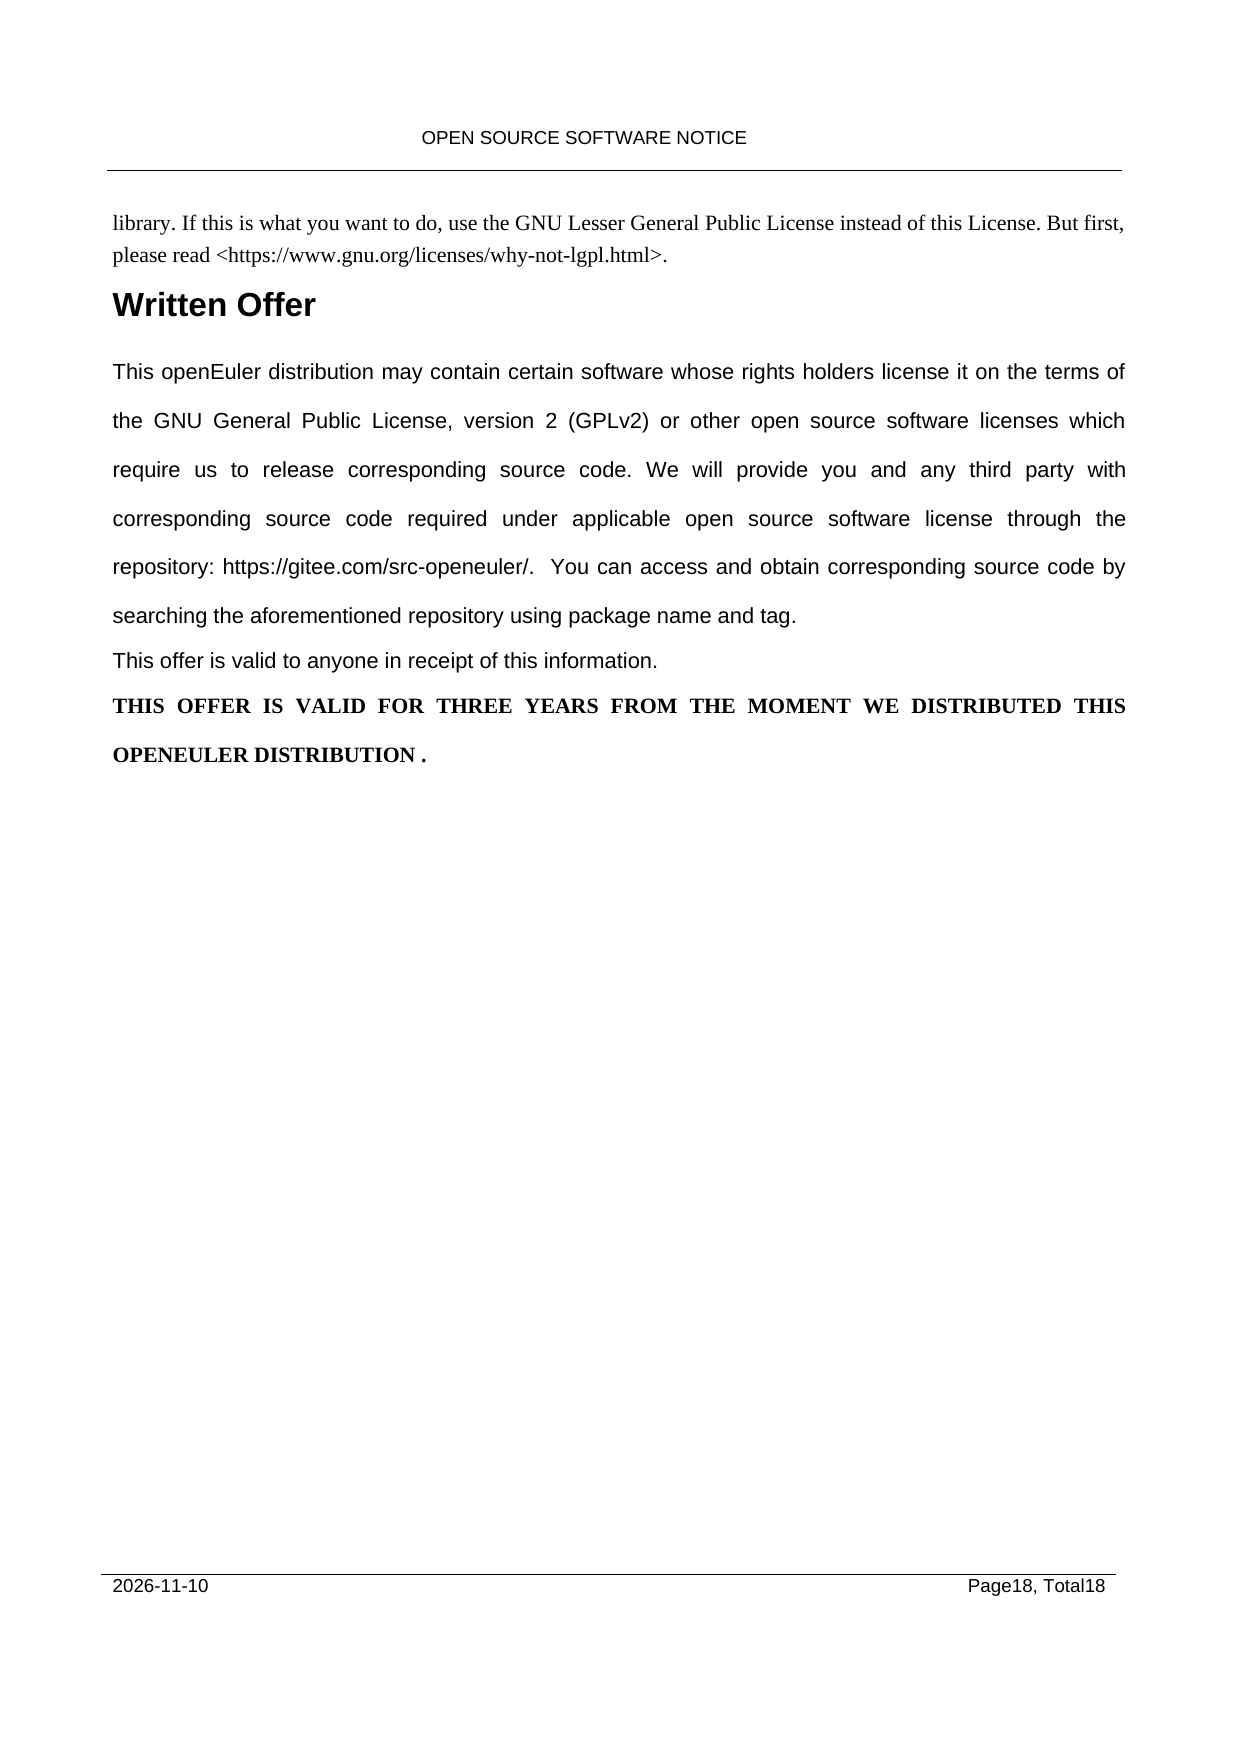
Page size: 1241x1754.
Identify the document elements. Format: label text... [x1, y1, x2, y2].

text Written Offer [112, 271, 1128, 336]
text This openEuler distribution may contain certain software whose rights holders license it on the terms of the GNU General Public License, version 2 (GPLv2) or other open source software licenses which require us to release corresponding source code. We will provide you and any third party with corresponding source code required under applicable open source software license through the repository: https://gitee.com/src-openeuler/. You can access and obtain corresponding source code by searching the aforementioned repository using package name and tag. [112, 356, 1128, 632]
text THIS OFFER IS VALID FOR THREE YEARS FROM THE MOMENT WE DISTRIBUTED THIS OPENEULER DISTRIBUTION . [112, 689, 1128, 771]
text This offer is valid to anyone in receipt of this information. [112, 644, 1128, 677]
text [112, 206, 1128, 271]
